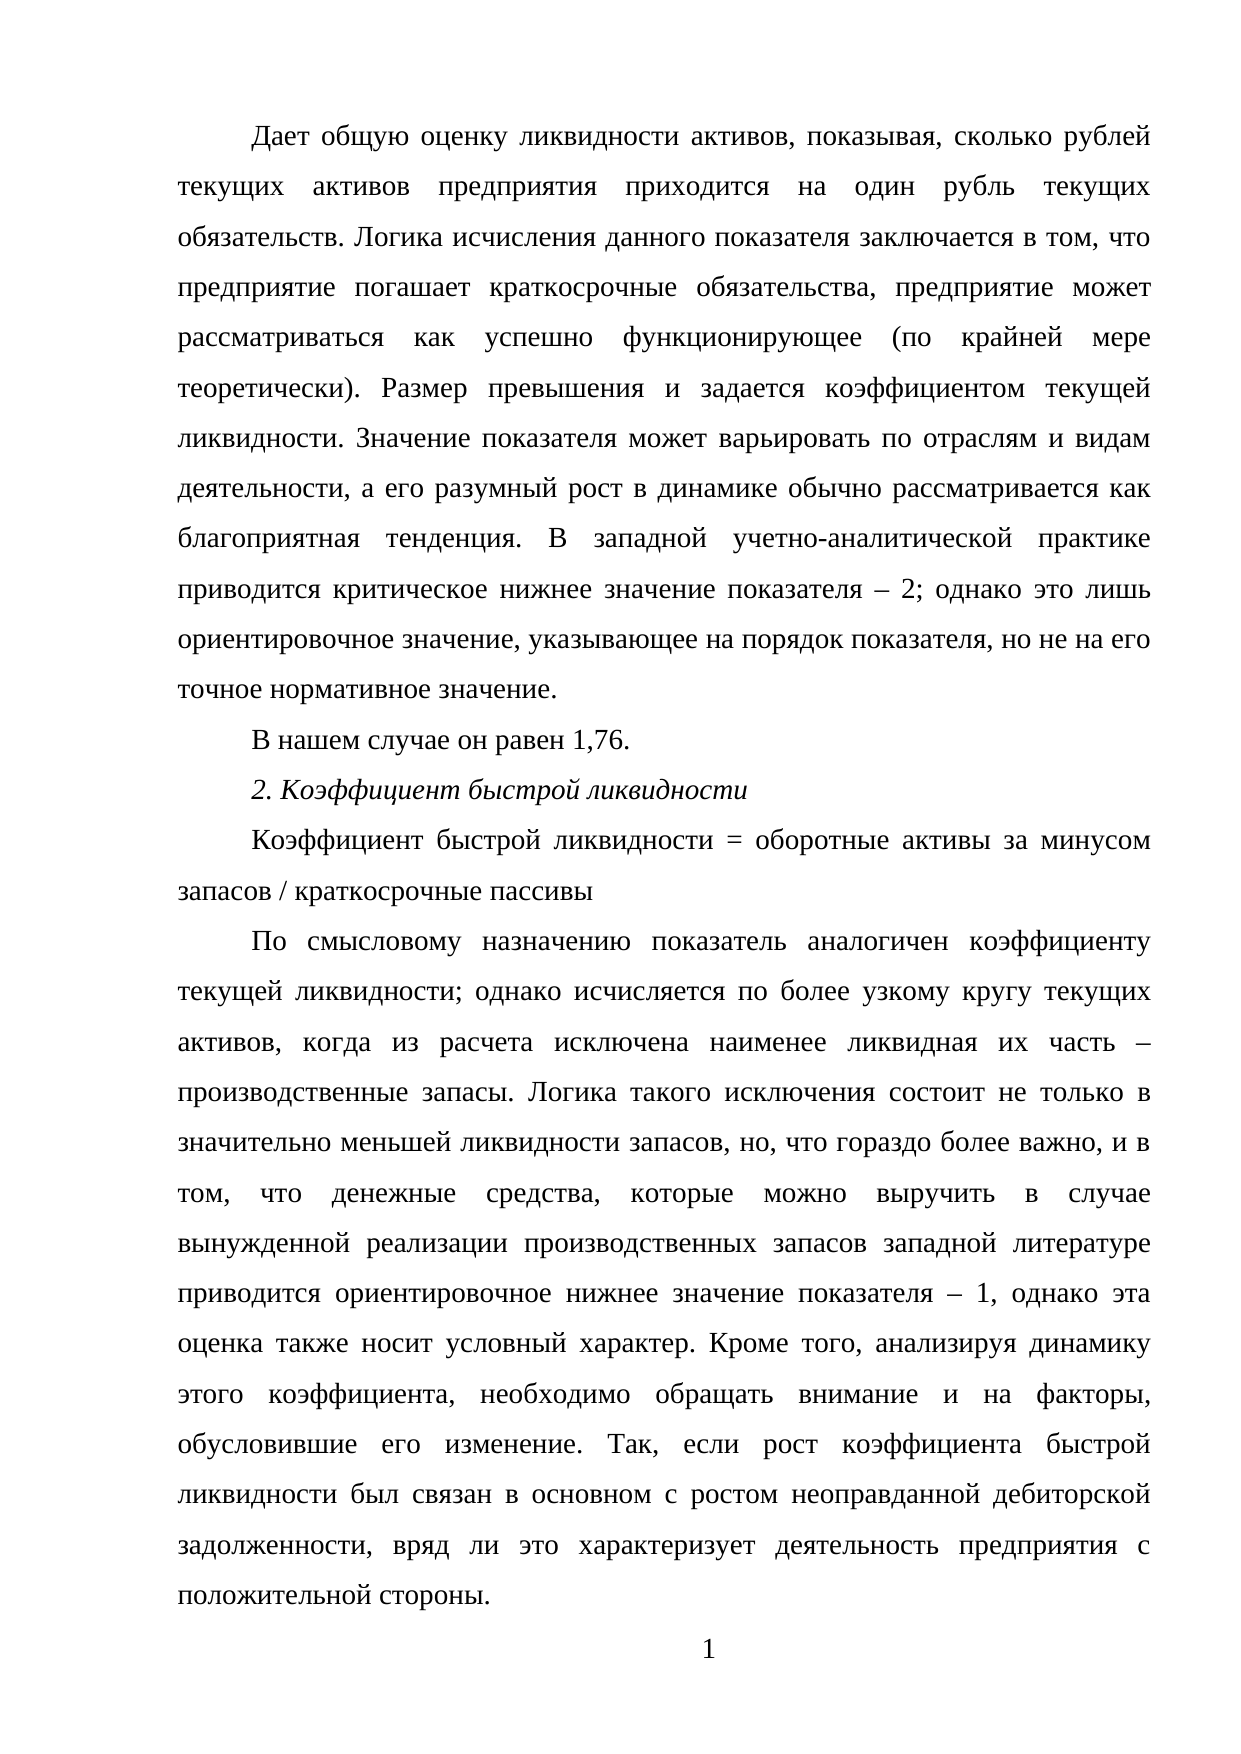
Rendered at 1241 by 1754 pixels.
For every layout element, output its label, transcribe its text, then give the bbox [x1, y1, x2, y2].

text Дает общую оценку ликвидности активов, показывая, сколько рублей текущих активов предприятия приходится на один рубль текущих обязательств. Логика исчисления данного показателя заключается в том, что предприятие погашает краткосрочные обязательства, предприятие может рассматриваться как успешно функционирующее (по крайней мере теоретически). Размер превышения и задается коэффициентом текущей ликвидности. Значение показателя может варьировать по отраслям и видам деятельности, а его разумный рост в динамике обычно рассматривается как благоприятная тенденция. В западной учетно-аналитической практике приводится критическое нижнее значение показателя – 2; однако это лишь ориентировочное значение, указывающее на порядок показателя, но не на его точное нормативное значение. [177, 118, 1152, 705]
text По смысловому назначению показатель аналогичен коэффициенту текущей ликвидности; однако исчисляется по более узкому кругу текущих активов, когда из расчета исключена наименее ликвидная их часть – производственные запасы. Логика такого исключения состоит не только в значительно меньшей ликвидности запасов, но, что гораздо более важно, и в том, что денежные средства, которые можно выручить в случае вынужденной реализации производственных запасов западной литературе приводится ориентировочное нижнее значение показателя – 1, однако эта оценка также носит условный характер. Кроме того, анализируя динамику этого коэффициента, необходимо обращать внимание и на факторы, обусловившие его изменение. Так, если рост коэффициента быстрой ликвидности был связан в основном с ростом неоправданной дебиторской задолженности, вряд ли это характеризует деятельность предприятия с положительной стороны. [177, 923, 1152, 1611]
text 2. Коэффициент быстрой ликвидности [177, 772, 1152, 806]
text В нашем случае он равен 1,76. [177, 722, 1152, 755]
text Коэффициент быстрой ликвидности = оборотные активы за минусом запасов / краткосрочные пассивы [177, 822, 1152, 906]
